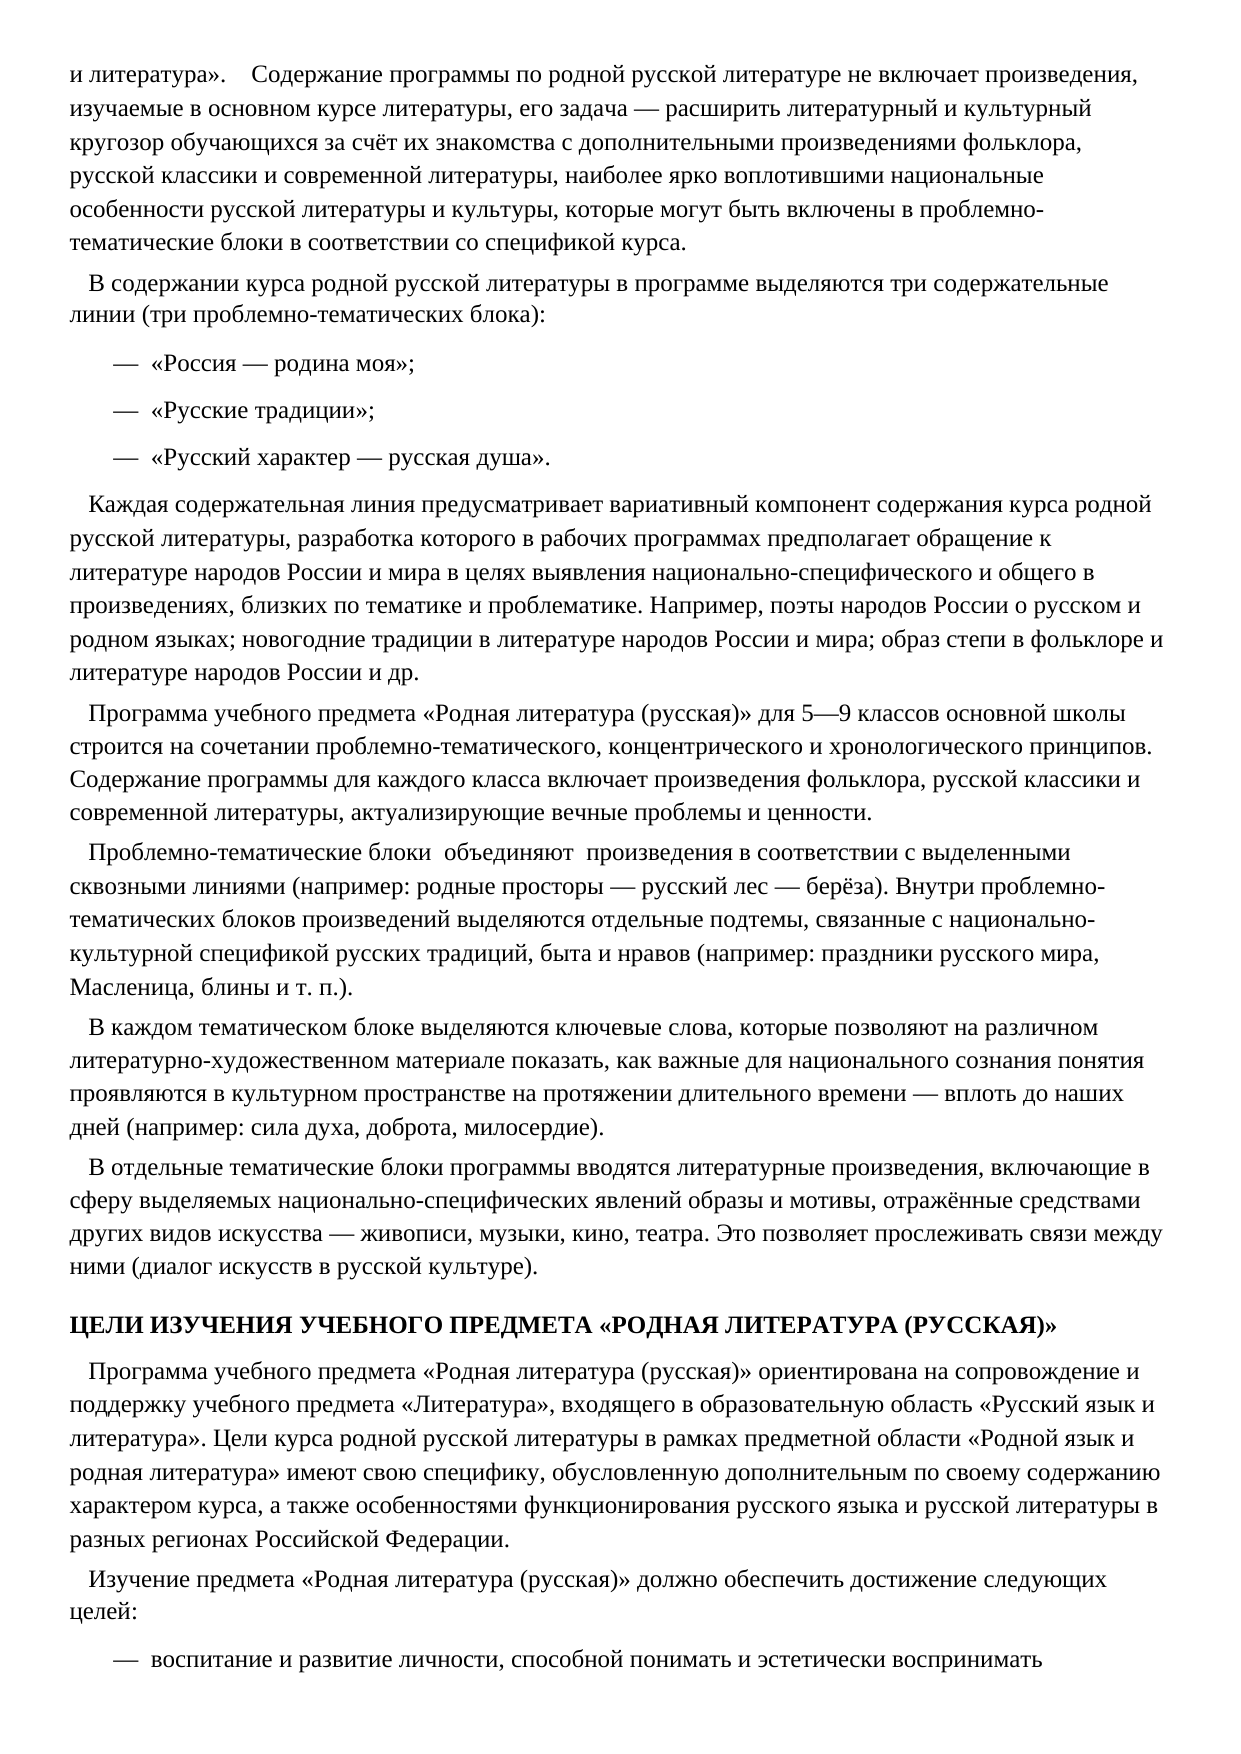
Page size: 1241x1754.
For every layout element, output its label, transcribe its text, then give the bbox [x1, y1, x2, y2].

text Изучение предмета «Родная литература (русская)» должно обеспечить достижение следующих целей: [69, 1564, 1121, 1624]
text — воспитание и развитие личности, способной понимать и эстетически воспринимать [113, 1646, 1166, 1673]
text В отдельные тематические блоки программы вводятся литературные произведения, включающие в сферу выделяемых национально-специфических явлений образы и мотивы, отражённые средствами других видов искусства — живописи, музыки, кино, театра. Это позволяет прослеживать связи между ними (диалог искусств в русской культуре). [69, 1152, 1166, 1280]
text Каждая содержательная линия предусматривает вариативный компонент содержания курса родной русской литературы, разработка которого в рабочих программах предполагает обращение к литературе народов России и мира в целях выявления национально-специфического и общего в произведениях, близких по тематике и проблематике. Например, поэты народов России о русском и родном языках; новогодние традиции в литературе народов России и мира; образ степи в фольклоре и литературе народов России и др. [69, 489, 1166, 686]
text и литература». Содержание программы по родной русской литературе не включает произведения, изучаемые в основном курсе литературы, его задача — расширить литературный и культурный кругозор обучающихся за счёт их знакомства с дополнительными произведениями фольклора, русской классики и современной литературы, наиболее ярко воплотившими национальные особенности русской литературы и культуры, которые могут быть включены в проблемно-тематические блоки в соответствии со спецификой курса. [69, 59, 1151, 256]
text — «Русский характер — русская душа». [113, 444, 1166, 471]
text В содержании курса родной русской литературы в программе выделяются три содержательные линии (три проблемно-тематических блока): [69, 268, 1121, 328]
text Программа учебного предмета «Родная литература (русская)» для 5—9 классов основной школы строится на сочетании проблемно-тематического, концентрического и хронологического принципов. Содержание программы для каждого класса включает произведения фольклора, русской классики и современной литературы, актуализирующие вечные проблемы и ценности. [69, 698, 1166, 826]
text ЦЕЛИ ИЗУЧЕНИЯ УЧЕБНОГО ПРЕДМЕТА «РОДНАЯ ЛИТЕРАТУРА (РУССКАЯ)» [69, 1311, 1166, 1339]
text — «Россия — родина моя»; [113, 349, 1166, 376]
text — «Русские традиции»; [113, 396, 1166, 424]
text В каждом тематическом блоке выделяются ключевые слова, которые позволяют на различном литературно-художественном материале показать, как важные для национального сознания понятия проявляются в культурном пространстве на протяжении длительного времени — вплоть до наших дней (например: сила духа, доброта, милосердие). [69, 1012, 1151, 1140]
text Проблемно-тематические блоки объединяют произведения в соответствии с выделенными сквозными линиями (например: родные просторы — русский лес — берёза). Внутри проблемно-тематических блоков произведений выделяются отдельные подтемы, связанные с национально-культурной спецификой русских традиций, быта и нравов (например: праздники русского мира, Масленица, блины и т. п.). [69, 837, 1106, 1000]
text Программа учебного предмета «Родная литература (русская)» ориентирована на сопровождение и поддержку учебного предмета «Литература», входящего в образовательную область «Русский язык и литература». Цели курса родной русской литературы в рамках предметной области «Родной язык и родная литература» имеют свою специфику, обусловленную дополнительным по своему содержанию характером курса, а также особенностями функционирования русского языка и русской литературы в разных регионах Российской Федерации. [69, 1356, 1166, 1552]
